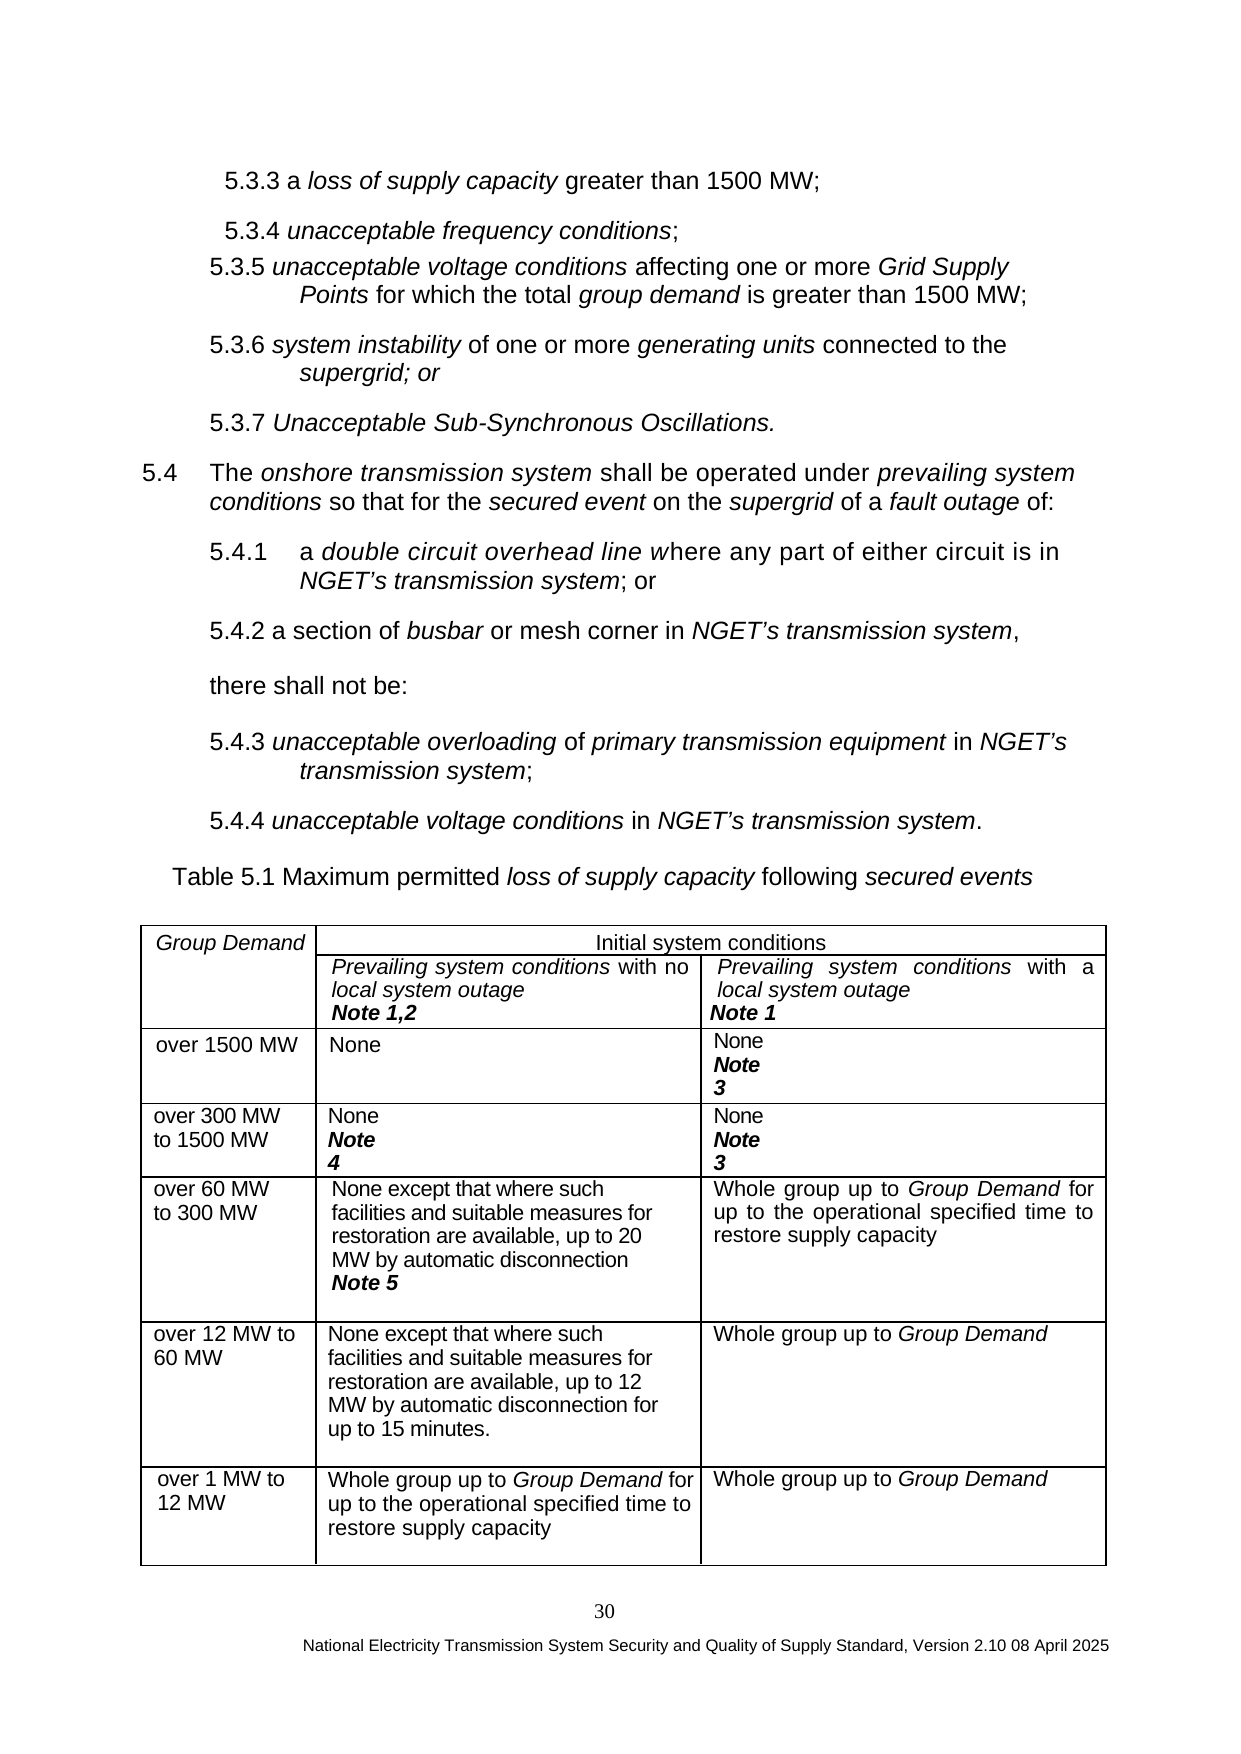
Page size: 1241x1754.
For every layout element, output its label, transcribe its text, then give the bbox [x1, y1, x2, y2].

table_cell Prevailing system conditions with a local system outage Note 1 [702, 956, 1105, 1027]
text 5.3.3 a loss of supply capacity greater than 1500 MW; 5.3.4 unacceptable frequency conditions; [224, 150, 847, 249]
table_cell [317, 1468, 700, 1564]
table_cell over 12 MW to 60 MW [142, 1323, 315, 1466]
text 5.3.6 system instability of one or more generating units connected to the supergrid; or [209, 331, 1087, 388]
table_cell None except that where such facilities and suitable measures for restoration are available, up to 20 MW by automatic disconnection Note 5 [317, 1178, 700, 1321]
text conditions so that for the secured event on the supergrid of a fault outage of: [209, 488, 1109, 516]
table_cell Whole group up to Group Demand for up to the operational specified time to restore supply capacity [702, 1178, 1105, 1321]
text 5.3.7 Unacceptable Sub-Synchronous Oscillations. [209, 409, 1109, 438]
text NGET’s transmission system; or [299, 566, 1109, 595]
text 5.4.1 a double circuit overhead line where any part of either circuit is in [209, 538, 1109, 566]
text 5.4 The onshore transmission system shall be operated under prevailing system [142, 459, 1109, 488]
table_cell over 1 MW to 12 MW [142, 1468, 315, 1564]
table_cell over 1500 MW [142, 1029, 315, 1102]
table_header Initial system conditions [317, 926, 1105, 954]
text 5.3.5 unacceptable voltage conditions affecting one or more Grid Supply Points for which the total group demand is greater than 1500 MW; [209, 252, 1087, 309]
text 5.4.3 unacceptable overloading of primary transmission equipment in NGET’s transmission system; [209, 728, 1087, 785]
table_cell None except that where such facilities and suitable measures for restoration are available, up to 12 MW by automatic disconnection for up to 15 minutes. [317, 1323, 700, 1466]
table_cell None [317, 1029, 700, 1102]
table_cell over 300 MW to 1500 MW [142, 1104, 315, 1176]
table_cell Whole group up to Group Demand [702, 1323, 1105, 1466]
table_cell None Note 3 [702, 1029, 1105, 1102]
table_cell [702, 1468, 1105, 1564]
table_cell over 60 MW to 300 MW [142, 1178, 315, 1321]
table_header Group Demand [142, 926, 315, 1027]
table_cell None Note 3 [702, 1104, 1105, 1176]
text 5.4.2 a section of busbar or mesh corner in NGET’s transmission system, there shall not be: [209, 595, 1049, 706]
text 5.4.4 unacceptable voltage conditions in NGET’s transmission system. Table 5.1 Maximum permitted loss of supply capacity following secured events [172, 785, 1042, 897]
table_cell Prevailing system conditions with no local system outage Note 1,2 [317, 956, 700, 1027]
table_cell None Note 4 [317, 1104, 700, 1176]
